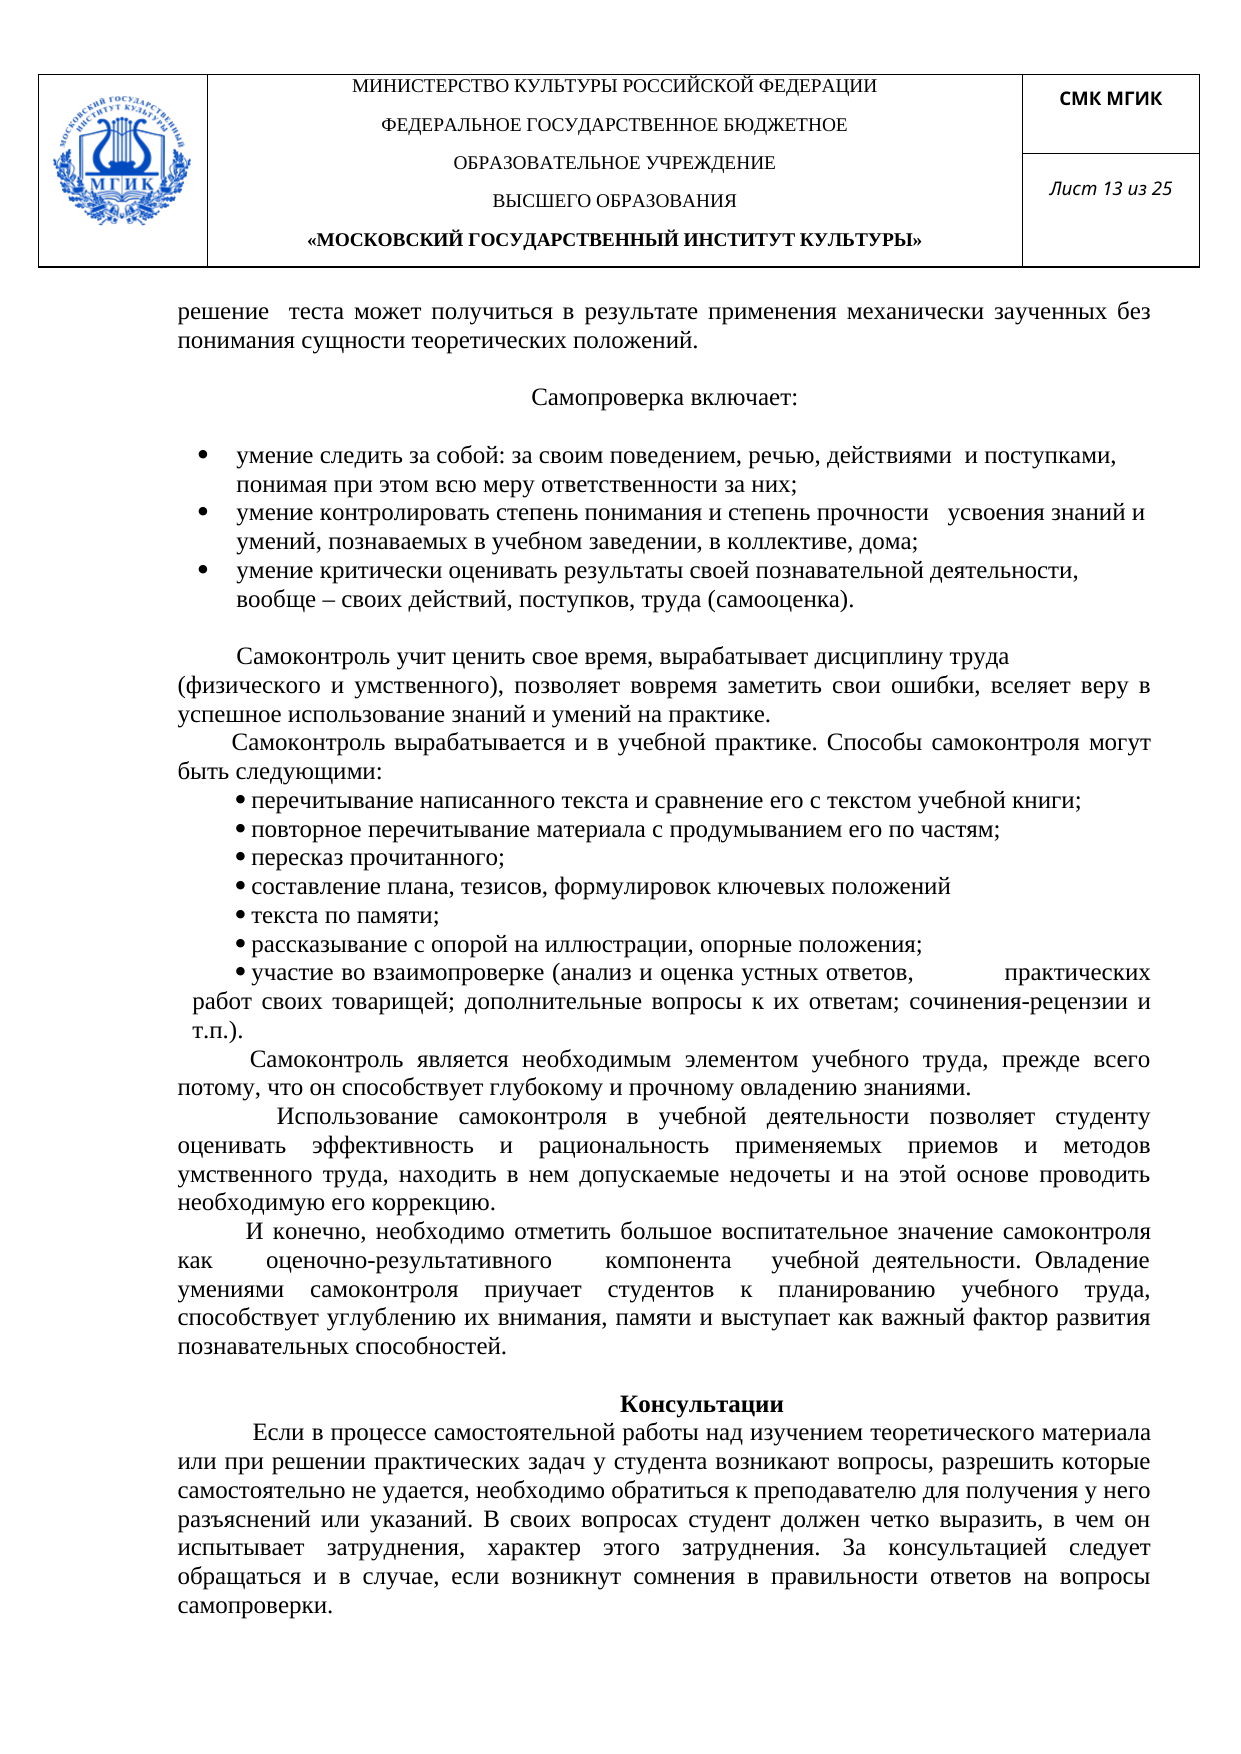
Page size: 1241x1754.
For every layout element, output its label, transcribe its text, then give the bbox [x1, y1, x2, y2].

list составление плана, тезисов, формулировок ключевых положений [192, 871, 1152, 900]
list пересказ прочитанного; [192, 842, 1152, 871]
text (физического и умственного), позволяет вовремя заметить свои ошибки, вселяет веру в успешное использование знаний и умений на практике. [177, 670, 1152, 727]
list перечитывание написанного текста и сравнение его с текстом учебной книги; [192, 785, 1152, 814]
picture [48, 83, 196, 250]
list рассказывание с опорой на иллюстрации, опорные положения; [192, 929, 1152, 957]
text И конечно, необходимо отметить большое воспитательное значение самоконтроля как оценочно-результативного компонента учебной деятельности. Овладение умениями самоконтроля приучает студентов к планированию учебного труда, способствует углублению их внимания, памяти и выступает как важный фактор развития познавательных способностей. [177, 1216, 1152, 1360]
list умение контролировать степень понимания и степень прочности усвоения знаний и умений, познаваемых в учебном заведении, в коллективе, дома; [199, 497, 1152, 555]
list умение следить за собой: за своим поведением, речью, действиями и поступками, понимая при этом всю меру ответственности за них; [199, 440, 1152, 497]
text Консультации [177, 1389, 1152, 1417]
text Если в процессе самостоятельной работы над изучением теоретического материала или при решении практических задач у студента возникают вопросы, разрешить которые самостоятельно не удается, необходимо обратиться к преподавателю для получения у него разъяснений или указаний. В своих вопросах студент должен четко выразить, в чем он испытывает затруднения, характер этого затруднения. За консультацией следует обращаться и в случае, если возникнут сомнения в правильности ответов на вопросы самопроверки. [177, 1417, 1152, 1619]
text Использование самоконтроля в учебной деятельности позволяет студенту оценивать эффективность и рациональность применяемых приемов и методов умственного труда, находить в нем допускаемые недочеты и на этой основе проводить необходимую его коррекцию. [177, 1101, 1152, 1216]
list умение критически оценивать результаты своей познавательной деятельности, вообще – своих действий, поступков, труда (самооценка). [199, 555, 1152, 612]
text Самопроверка включает: [177, 382, 1152, 411]
list текста по памяти; [192, 900, 1152, 929]
text Самоконтроль является необходимым элементом учебного труда, прежде всего потому, что он способствует глубокому и прочному овладению знаниями. [177, 1044, 1152, 1101]
list участие во взаимопроверке (анализ и оценка устных ответов, практических работ своих товарищей; дополнительные вопросы к их ответам; сочинения-рецензии и т.п.). [192, 957, 1152, 1044]
text Самоконтроль вырабатывается и в учебной практике. Способы самоконтроля могут быть следующими: [177, 727, 1152, 785]
list повторное перечитывание материала с продумыванием его по частям; [192, 814, 1152, 842]
text Самоконтроль учит ценить свое время, вырабатывает дисциплину труда [177, 641, 1152, 670]
